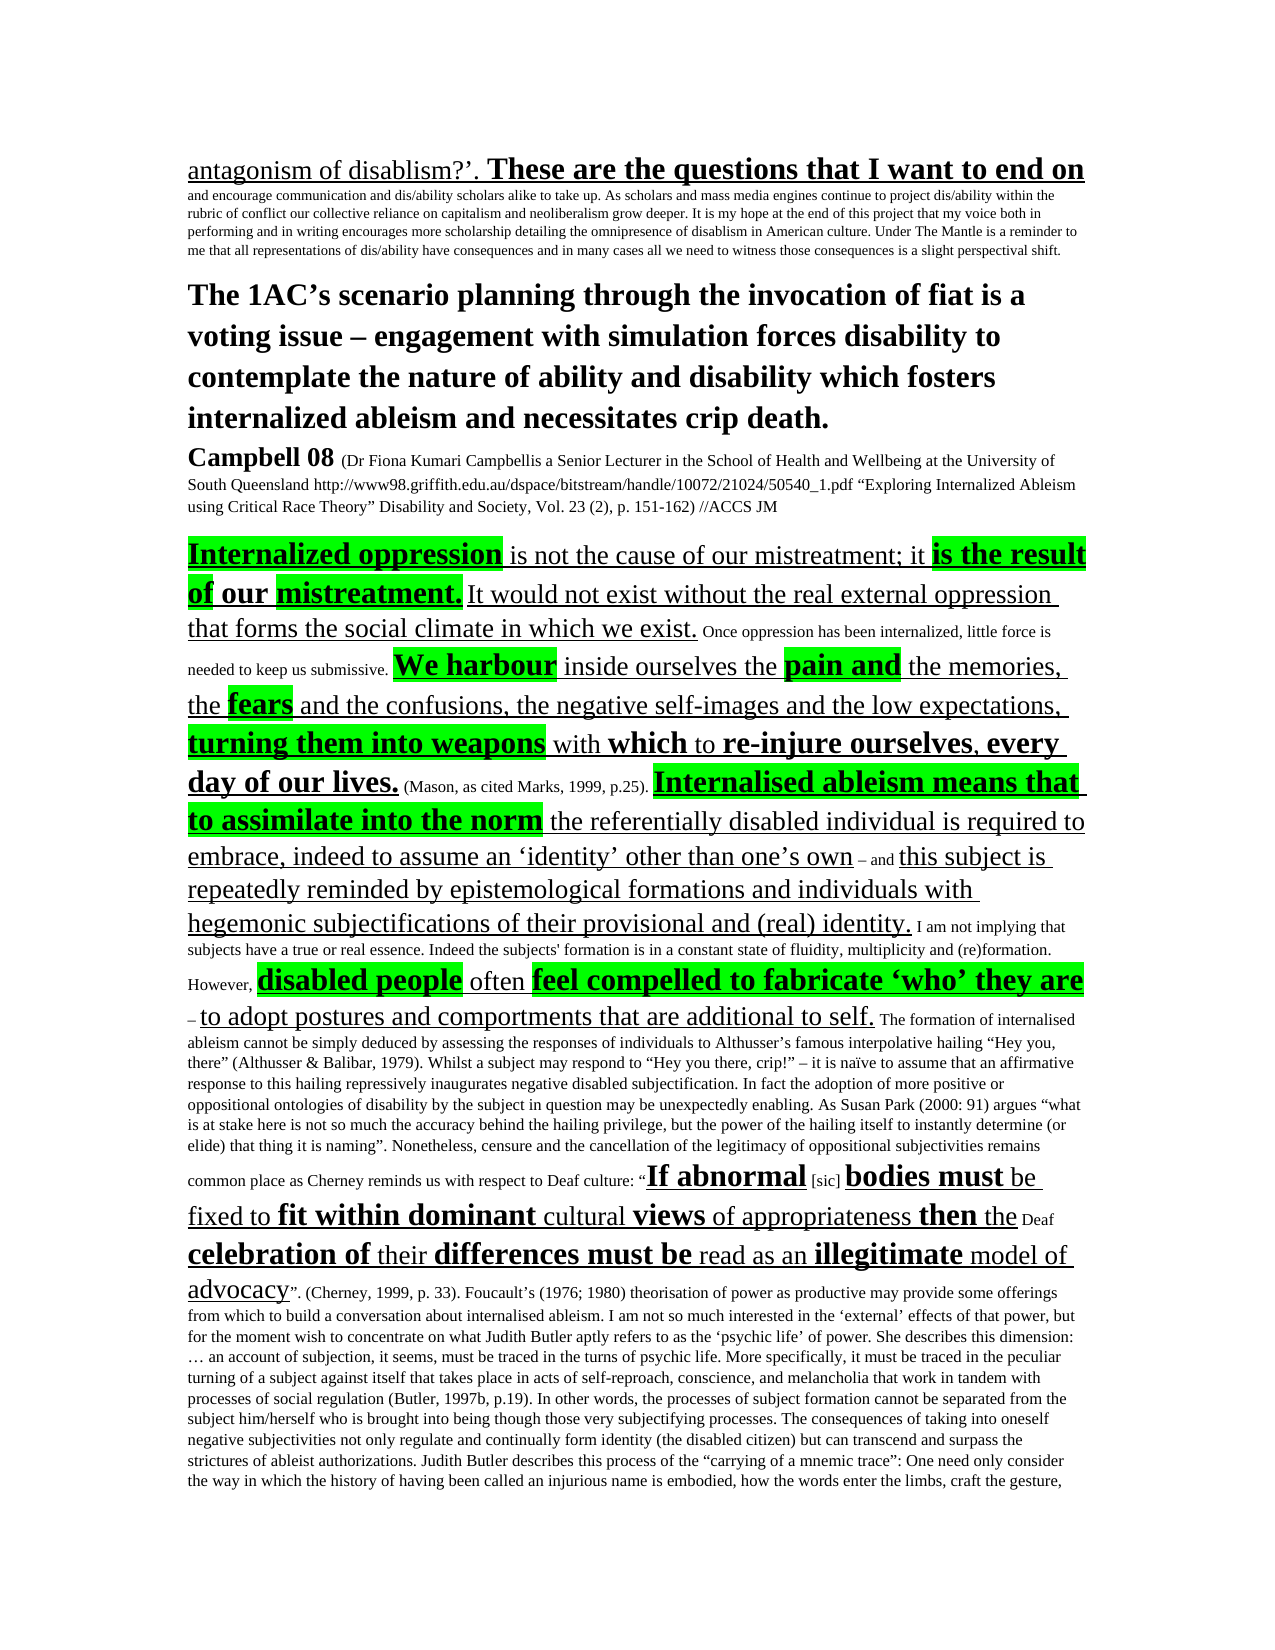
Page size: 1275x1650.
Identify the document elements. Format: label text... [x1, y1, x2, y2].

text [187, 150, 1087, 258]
text Campbell 08 (Dr Fiona Kumari Campbellis a Senior Lecturer in the School of Health and Wellbeing at the University of South Queensland http://www98.griffith.edu.au/dspace/bitstream/handle/10072/21024/50540_1.pdf “Exploring Internalized Ableism using Critical Race Theory” Disability and Society, Vol. 23 (2), p. 151-162) //ACCS JM [187, 441, 1087, 516]
subtitle The 1AC’s scenario planning through the invocation of fiat is a voting issue – engagement with simulation forces disability to contemplate the nature of ability and disability which fosters internalized ableism and necessitates crip death. [187, 276, 1087, 436]
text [187, 536, 1087, 1490]
